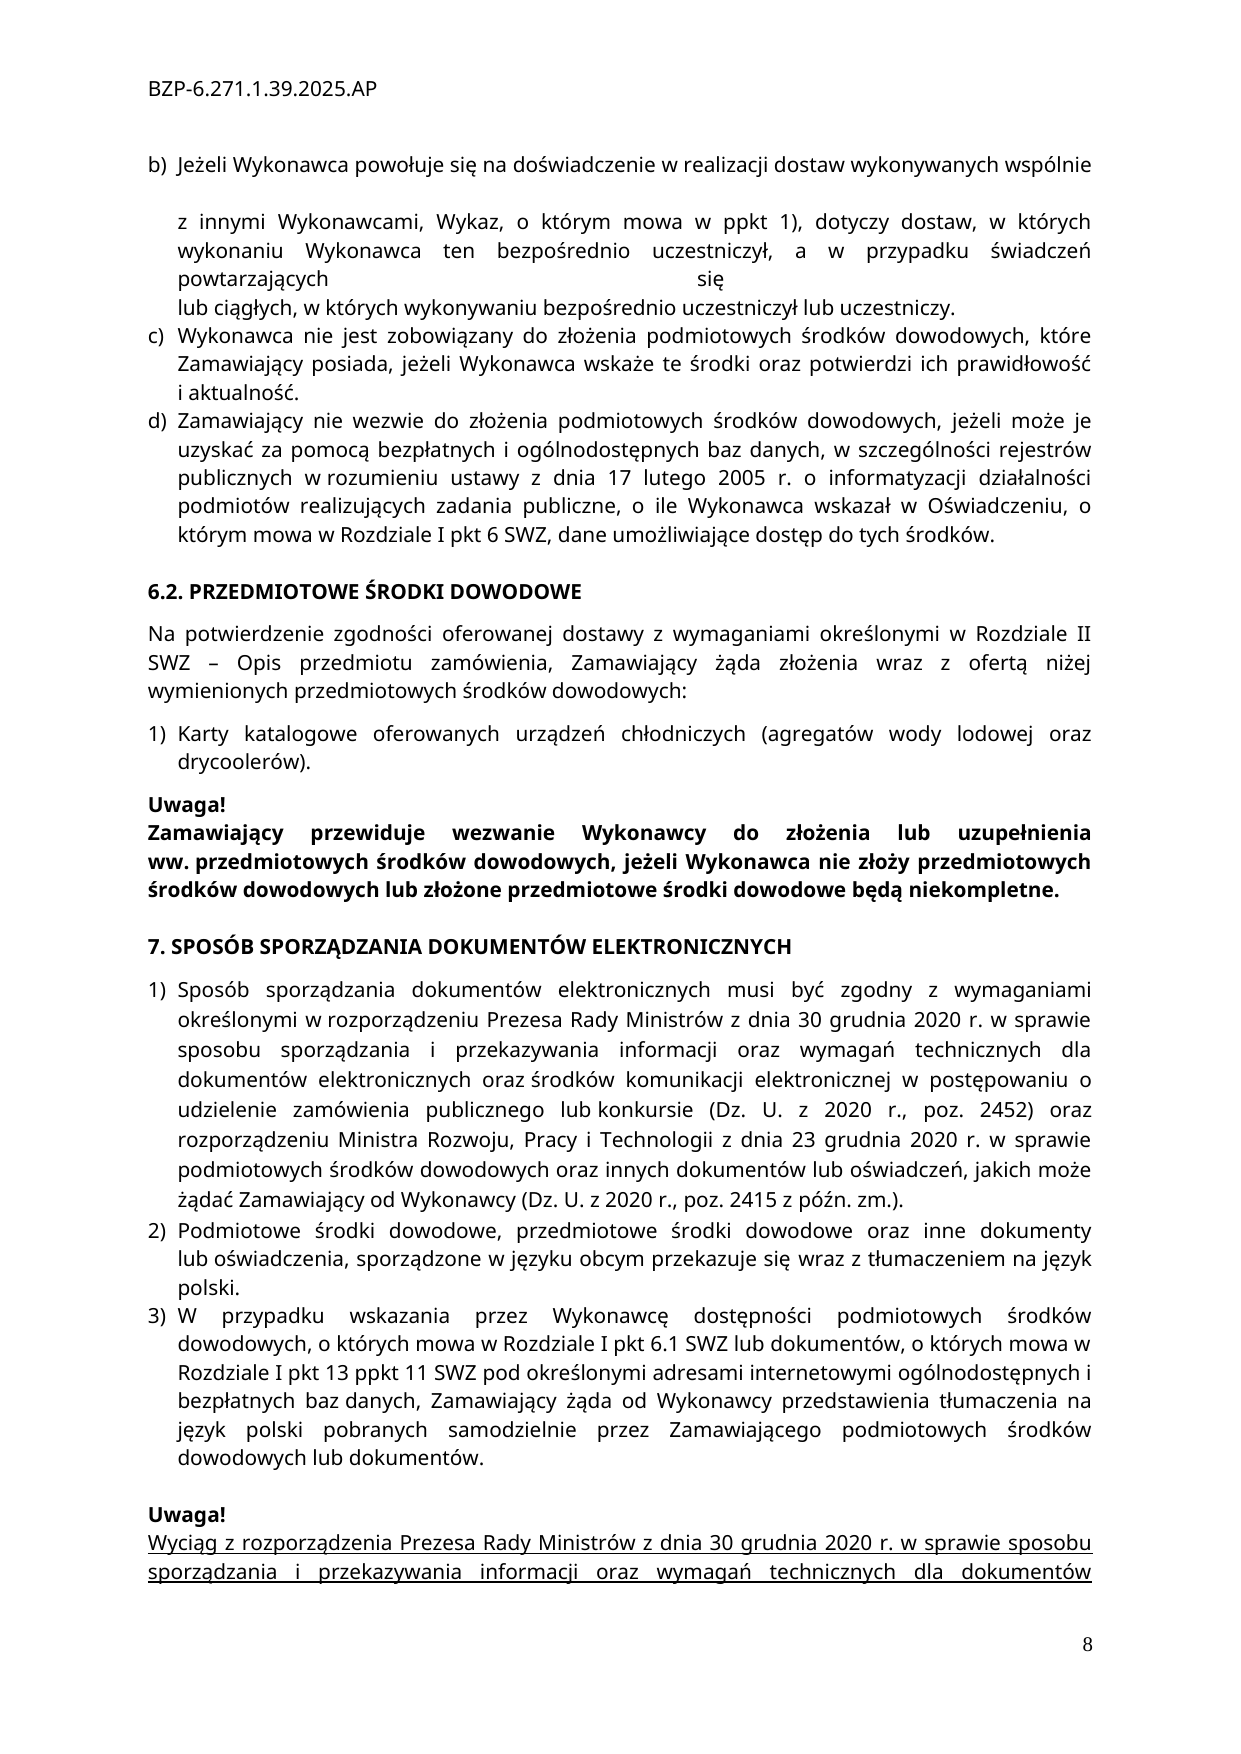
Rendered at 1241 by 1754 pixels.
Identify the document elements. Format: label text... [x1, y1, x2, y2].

text Na potwierdzenie zgodności oferowanej dostawy z wymaganiami określonymi w Rozdziale II SWZ – Opis przedmiotu zamówienia, Zamawiający żąda złożenia wraz z ofertą niżej wymienionych przedmiotowych środków dowodowych: [148, 619, 1092, 705]
list b) Jeżeli Wykonawca powołuje się na doświadczenie w realizacji dostaw wykonywanych wspólnie z innymi Wykonawcami, Wykaz, o którym mowa w ppkt 1), dotyczy dostaw, w których wykonaniu Wykonawca ten bezpośrednio uczestniczył, a w przypadku świadczeń powtarzających się lub ciągłych, w których wykonywaniu bezpośrednio uczestniczył lub uczestniczy. [148, 150, 1092, 321]
text c) Wykonawca nie jest zobowiązany do złożenia podmiotowych środków dowodowych, które Zamawiający posiada, jeżeli Wykonawca wskaże te środki oraz potwierdzi ich prawidłowość i aktualność. [148, 321, 1092, 406]
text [148, 1554, 1092, 1581]
list Sposób sporządzania dokumentów elektronicznych musi być zgodny z wymaganiami określonymi w rozporządzeniu Prezesa Rady Ministrów z dnia 30 grudnia 2020 r. w sprawie sposobu sporządzania i przekazywania informacji oraz wymagań technicznych dla dokumentów elektronicznych oraz środków komunikacji elektronicznej w postępowaniu o udzielenie zamówienia publicznego lub konkursie (Dz. U. z 2020 r., poz. 2452) oraz rozporządzeniu Ministra Rozwoju, Pracy i Technologii z dnia 23 grudnia 2020 r. w sprawie podmiotowych środków dowodowych oraz innych dokumentów lub oświadczeń, jakich może żądać Zamawiający od Wykonawcy (Dz. U. z 2020 r., poz. 2415 z późn. zm.). [148, 975, 1092, 1214]
text Uwaga! [148, 790, 1092, 818]
text 7. SPOSÓB SPORZĄDZANIA DOKUMENTÓW ELEKTRONICZNYCH [148, 932, 1092, 961]
list Karty katalogowe oferowanych urządzeń chłodniczych (agregatów wody lodowej oraz drycoolerów). [148, 719, 1092, 776]
text Zamawiający przewiduje wezwanie Wykonawcy do złożenia lub uzupełnienia ww. przedmiotowych środków dowodowych, jeżeli Wykonawca nie złoży przedmiotowych środków dowodowych lub złożone przedmiotowe środki dowodowe będą niekompletne. [148, 818, 1092, 904]
list W przypadku wskazania przez Wykonawcę dostępności podmiotowych środków dowodowych, o których mowa w Rozdziale I pkt 6.1 SWZ lub dokumentów, o których mowa w Rozdziale I pkt 13 ppkt 11 SWZ pod określonymi adresami internetowymi ogólnodostępnych i bezpłatnych baz danych, Zamawiający żąda od Wykonawcy przedstawienia tłumaczenia na język polski pobranych samodzielnie przez Zamawiającego podmiotowych środków dowodowych lub dokumentów. [148, 1301, 1092, 1472]
text 6.2. PRZEDMIOTOWE ŚRODKI DOWODOWE [148, 577, 1092, 605]
text Uwaga! [148, 1500, 1092, 1528]
list Podmiotowe środki dowodowe, przedmiotowe środki dowodowe oraz inne dokumenty lub oświadczenia, sporządzone w języku obcym przekazuje się wraz z tłumaczeniem na język polski. [148, 1216, 1092, 1301]
text d) Zamawiający nie wezwie do złożenia podmiotowych środków dowodowych, jeżeli może je uzyskać za pomocą bezpłatnych i ogólnodostępnych baz danych, w szczególności rejestrów publicznych w rozumieniu ustawy z dnia 17 lutego 2005 r. o informatyzacji działalności podmiotów realizujących zadania publiczne, o ile Wykonawca wskazał w Oświadczeniu, o którym mowa w Rozdziale I pkt 6 SWZ, dane umożliwiające dostęp do tych środków. [148, 406, 1092, 548]
